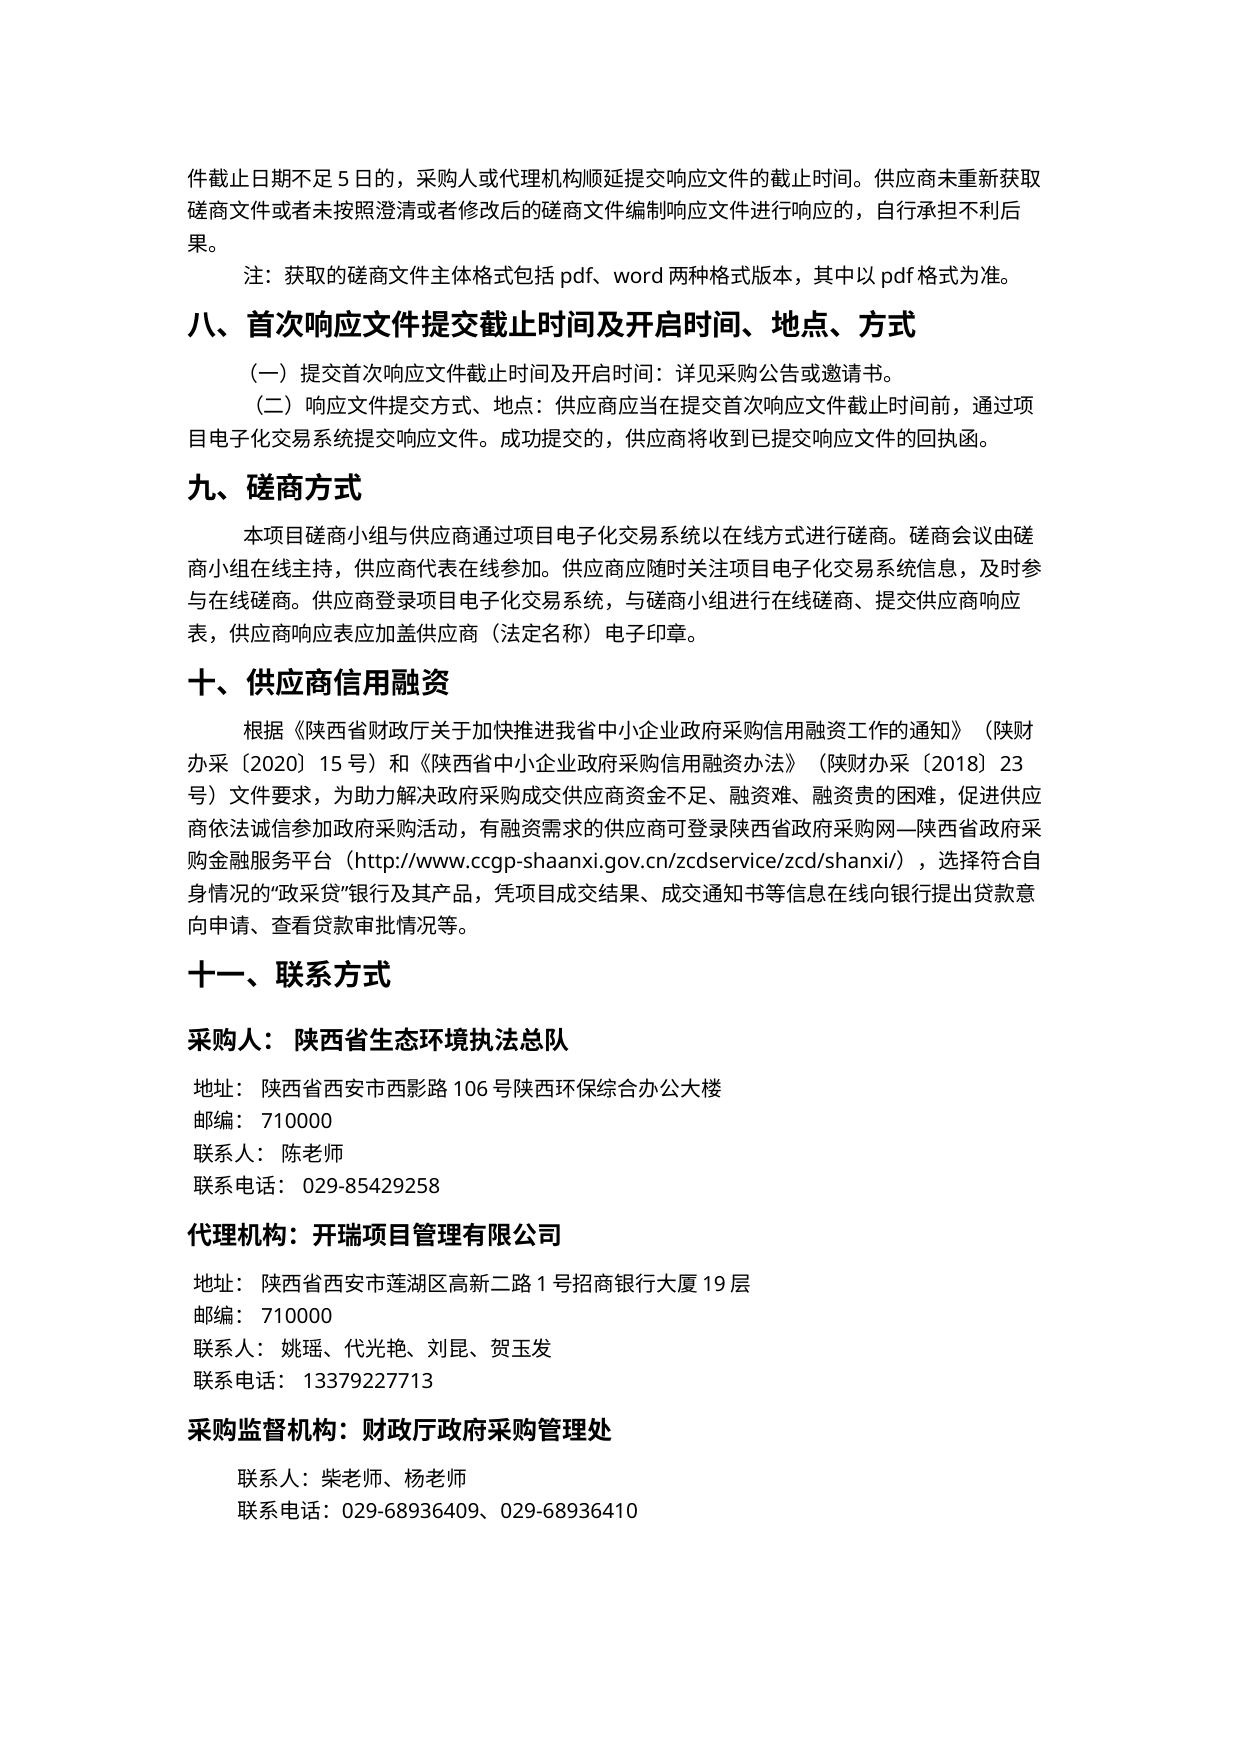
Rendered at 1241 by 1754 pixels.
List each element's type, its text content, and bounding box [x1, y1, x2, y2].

text 联系人：柴老师、杨老师 [187, 1462, 1053, 1494]
text 联系人： 姚瑶、代光艳、刘昆、贺玉发 [187, 1332, 1053, 1364]
text 地址： 陕西省西安市莲湖区高新二路1号招商银行大厦19层 [187, 1267, 1053, 1299]
text （一）提交首次响应文件截止时间及开启时间：详见采购公告或邀请书。 [187, 357, 1053, 389]
text 八、首次响应文件提交截止时间及开启时间、地点、方式 [187, 292, 1053, 357]
text 邮编： 710000 [187, 1104, 1053, 1137]
text 邮编： 710000 [187, 1299, 1053, 1332]
text 十一、联系方式 [187, 942, 1053, 1007]
text 联系电话： 13379227713 [187, 1364, 1053, 1397]
text 十、供应商信用融资 [187, 649, 1053, 714]
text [187, 162, 1053, 259]
text 九、磋商方式 [187, 454, 1053, 519]
text 联系人： 陈老师 [187, 1137, 1053, 1169]
text 根据《陕西省财政厅关于加快推进我省中小企业政府采购信用融资工作的通知》（陕财办采〔2020〕15 号）和《陕西省中小企业政府采购信用融资办法》（陕财办采〔2018〕23 号）文件要求，为助力解决政府采购成交供应商资金不足、融资难、融资贵的困难，促进供应商依法诚信参加政府采购活动，有融资需求的供应商可登录陕西省政府采购网—陕西省政府采购金融服务平台（http://www.ccgp-shaanxi.gov.cn/zcdservice/zcd/shanxi/），选择符合自身情况的“政采贷”银行及其产品，凭项目成交结果、成交通知书等信息在线向银行提出贷款意向申请、查看贷款审批情况等。 [187, 714, 1053, 942]
text 采购监督机构：财政厅政府采购管理处 [187, 1397, 1053, 1462]
text 代理机构：开瑞项目管理有限公司 [187, 1202, 1053, 1267]
text 地址： 陕西省西安市西影路106号陕西环保综合办公大楼 [187, 1072, 1053, 1104]
text 采购人： 陕西省生态环境执法总队 [187, 1007, 1053, 1072]
text 联系电话：029-68936409、029-68936410 [187, 1494, 1053, 1527]
text （二）响应文件提交方式、地点：供应商应当在提交首次响应文件截止时间前，通过项目电子化交易系统提交响应文件。成功提交的，供应商将收到已提交响应文件的回执函。 [187, 389, 1053, 454]
text 注：获取的磋商文件主体格式包括pdf、word两种格式版本，其中以pdf格式为准。 [187, 259, 1053, 292]
text 本项目磋商小组与供应商通过项目电子化交易系统以在线方式进行磋商。磋商会议由磋商小组在线主持，供应商代表在线参加。供应商应随时关注项目电子化交易系统信息，及时参与在线磋商。供应商登录项目电子化交易系统，与磋商小组进行在线磋商、提交供应商响应表，供应商响应表应加盖供应商（法定名称）电子印章。 [187, 519, 1053, 649]
text 联系电话： 029-85429258 [187, 1169, 1053, 1202]
